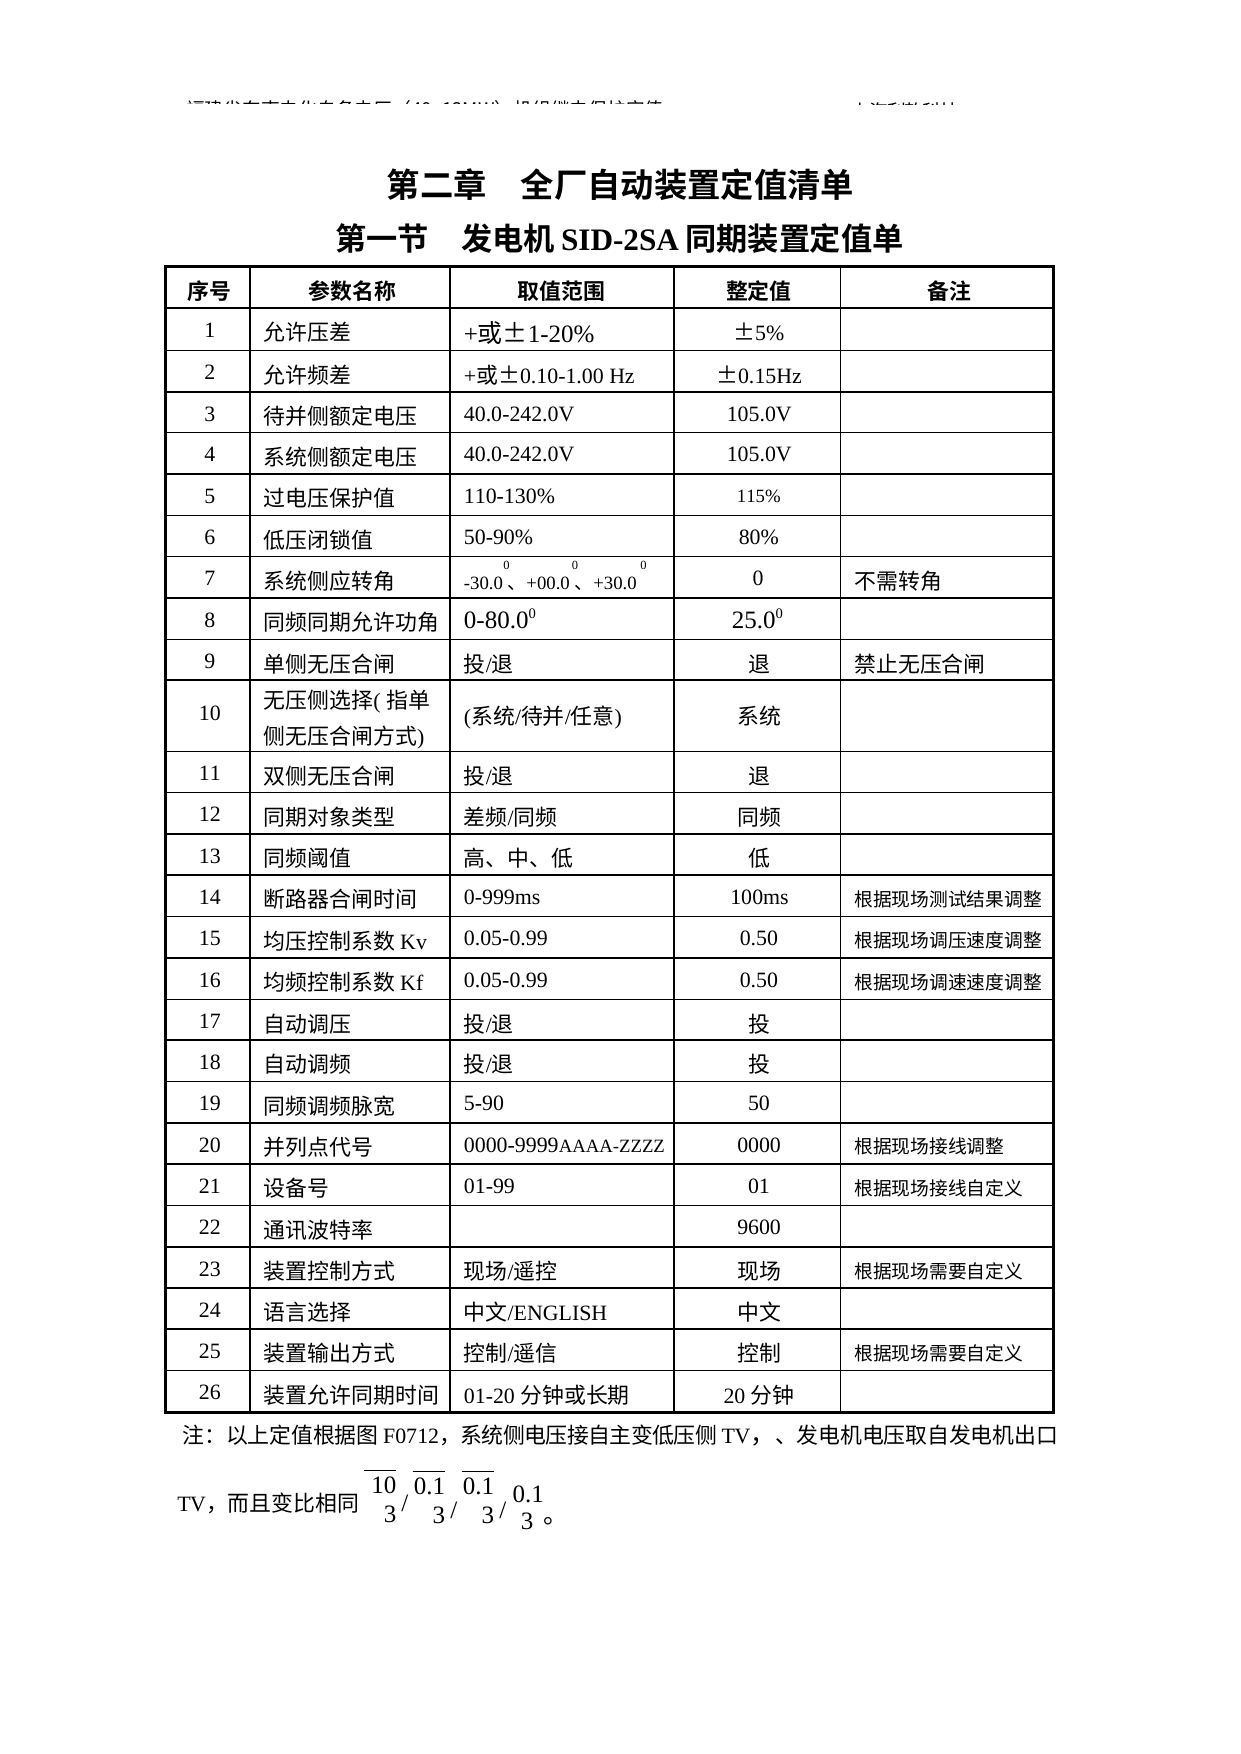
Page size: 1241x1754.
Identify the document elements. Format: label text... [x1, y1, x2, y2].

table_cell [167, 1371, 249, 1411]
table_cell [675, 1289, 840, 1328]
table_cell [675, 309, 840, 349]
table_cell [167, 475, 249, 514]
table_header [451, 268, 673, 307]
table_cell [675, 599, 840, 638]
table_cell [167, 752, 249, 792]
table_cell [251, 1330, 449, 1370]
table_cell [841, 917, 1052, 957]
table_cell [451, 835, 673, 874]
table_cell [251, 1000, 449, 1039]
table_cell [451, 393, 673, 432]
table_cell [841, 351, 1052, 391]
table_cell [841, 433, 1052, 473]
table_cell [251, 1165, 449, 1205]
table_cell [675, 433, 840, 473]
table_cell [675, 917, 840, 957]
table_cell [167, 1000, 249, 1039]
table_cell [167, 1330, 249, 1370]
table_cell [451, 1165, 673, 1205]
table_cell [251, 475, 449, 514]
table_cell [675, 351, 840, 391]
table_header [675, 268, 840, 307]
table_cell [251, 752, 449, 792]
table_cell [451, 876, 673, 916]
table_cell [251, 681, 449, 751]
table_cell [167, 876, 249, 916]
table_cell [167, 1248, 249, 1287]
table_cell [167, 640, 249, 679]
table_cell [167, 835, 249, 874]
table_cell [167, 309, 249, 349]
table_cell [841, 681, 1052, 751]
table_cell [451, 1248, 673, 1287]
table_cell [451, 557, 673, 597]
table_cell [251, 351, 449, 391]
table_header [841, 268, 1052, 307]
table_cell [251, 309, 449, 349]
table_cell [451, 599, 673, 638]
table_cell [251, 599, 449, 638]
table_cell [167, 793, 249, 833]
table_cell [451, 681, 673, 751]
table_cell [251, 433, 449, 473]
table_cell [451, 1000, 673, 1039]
text 注：以上定值根据图F0712，系统侧电压接自主变低压侧TV，、发电机电压取自发电机出口 [158, 1414, 1082, 1450]
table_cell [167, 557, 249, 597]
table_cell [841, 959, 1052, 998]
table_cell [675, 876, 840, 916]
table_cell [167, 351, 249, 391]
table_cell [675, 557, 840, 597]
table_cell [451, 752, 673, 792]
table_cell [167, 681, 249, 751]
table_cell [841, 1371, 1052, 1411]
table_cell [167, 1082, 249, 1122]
subtitle 第二章 全厂自动装置定值清单 [152, 152, 1088, 208]
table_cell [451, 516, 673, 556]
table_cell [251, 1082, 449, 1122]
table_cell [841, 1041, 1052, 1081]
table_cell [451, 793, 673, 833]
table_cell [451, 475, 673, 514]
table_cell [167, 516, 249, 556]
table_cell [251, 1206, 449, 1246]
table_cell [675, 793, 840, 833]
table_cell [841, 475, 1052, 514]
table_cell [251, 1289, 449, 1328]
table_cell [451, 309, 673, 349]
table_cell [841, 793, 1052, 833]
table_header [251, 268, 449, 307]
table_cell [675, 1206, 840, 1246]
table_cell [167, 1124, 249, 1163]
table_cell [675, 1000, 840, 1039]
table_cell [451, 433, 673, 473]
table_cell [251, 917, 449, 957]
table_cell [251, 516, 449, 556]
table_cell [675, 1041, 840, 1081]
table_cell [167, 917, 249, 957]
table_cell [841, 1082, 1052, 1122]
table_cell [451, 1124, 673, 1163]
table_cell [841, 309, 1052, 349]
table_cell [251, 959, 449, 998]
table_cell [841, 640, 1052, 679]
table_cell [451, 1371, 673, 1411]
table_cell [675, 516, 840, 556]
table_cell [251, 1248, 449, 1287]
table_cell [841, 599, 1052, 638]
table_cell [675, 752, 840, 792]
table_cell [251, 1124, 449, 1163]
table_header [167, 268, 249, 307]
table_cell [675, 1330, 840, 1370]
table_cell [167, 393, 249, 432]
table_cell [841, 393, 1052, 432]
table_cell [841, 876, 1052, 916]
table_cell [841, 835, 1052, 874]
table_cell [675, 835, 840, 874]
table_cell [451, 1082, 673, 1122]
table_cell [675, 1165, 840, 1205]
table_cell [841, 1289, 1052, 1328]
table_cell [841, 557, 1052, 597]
subtitle 第一节 发电机SID-2SA同期装置定值单 [150, 214, 1088, 259]
text 3 [521, 1511, 1088, 1534]
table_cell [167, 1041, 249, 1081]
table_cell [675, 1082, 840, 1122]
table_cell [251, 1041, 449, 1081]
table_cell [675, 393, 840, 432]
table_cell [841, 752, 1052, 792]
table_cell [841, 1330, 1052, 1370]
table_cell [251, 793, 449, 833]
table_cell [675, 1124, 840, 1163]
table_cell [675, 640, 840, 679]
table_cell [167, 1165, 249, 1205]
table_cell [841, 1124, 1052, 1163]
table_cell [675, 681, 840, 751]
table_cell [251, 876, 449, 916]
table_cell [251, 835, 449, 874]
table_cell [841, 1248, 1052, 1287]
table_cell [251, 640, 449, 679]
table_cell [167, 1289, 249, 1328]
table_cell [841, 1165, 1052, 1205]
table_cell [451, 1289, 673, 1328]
text / / 0.1。 [450, 1468, 1088, 1511]
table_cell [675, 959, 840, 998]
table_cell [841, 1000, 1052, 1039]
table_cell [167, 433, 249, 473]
text TV，而且变比相同 / [177, 1486, 408, 1517]
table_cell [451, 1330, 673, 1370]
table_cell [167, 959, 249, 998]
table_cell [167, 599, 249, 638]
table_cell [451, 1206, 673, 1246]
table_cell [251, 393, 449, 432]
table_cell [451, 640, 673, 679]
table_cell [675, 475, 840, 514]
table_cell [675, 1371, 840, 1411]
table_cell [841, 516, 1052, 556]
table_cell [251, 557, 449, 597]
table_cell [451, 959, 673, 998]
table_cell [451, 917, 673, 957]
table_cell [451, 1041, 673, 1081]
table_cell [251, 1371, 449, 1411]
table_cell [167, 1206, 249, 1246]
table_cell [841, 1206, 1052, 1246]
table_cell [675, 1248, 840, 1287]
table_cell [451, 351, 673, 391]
